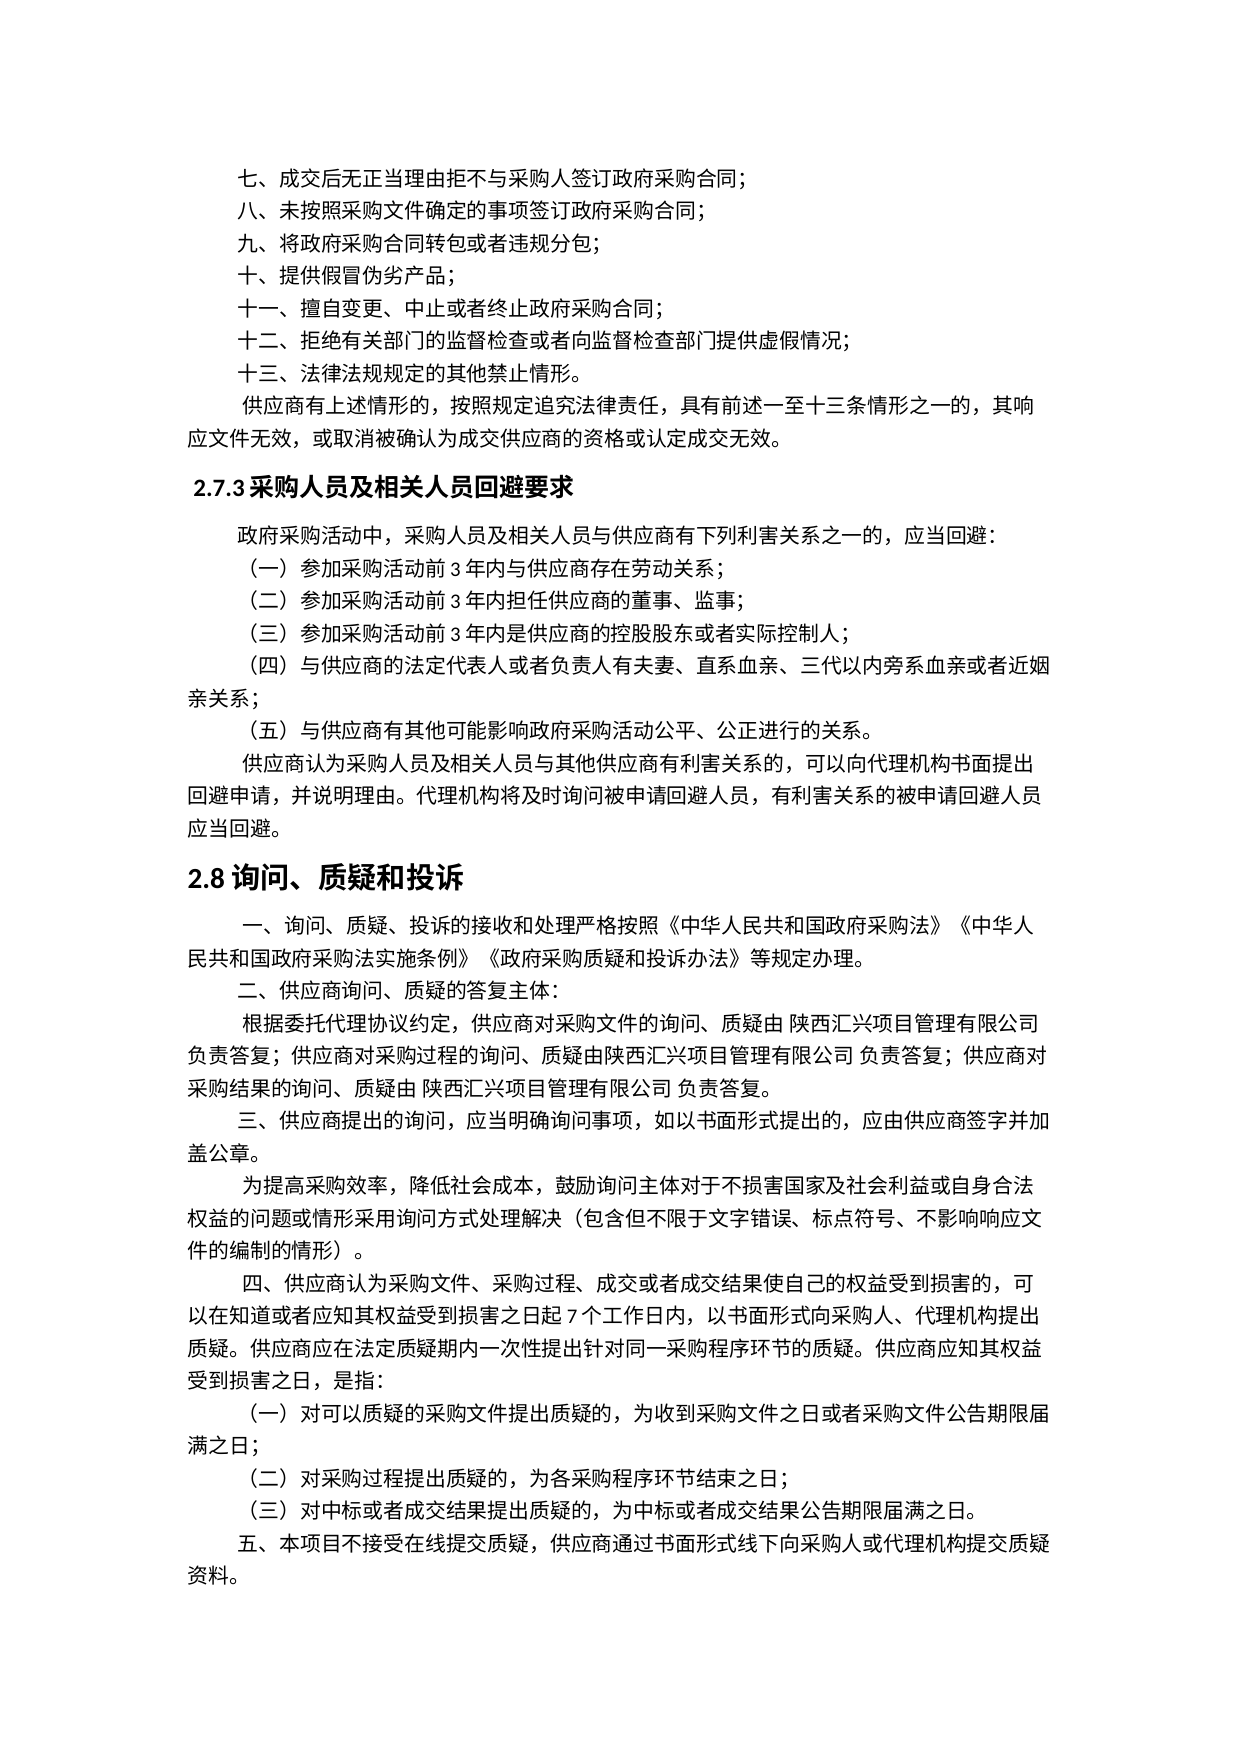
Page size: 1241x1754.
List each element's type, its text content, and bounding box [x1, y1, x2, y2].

text （三）参加采购活动前3年内是供应商的控股股东或者实际控制人； [187, 617, 1053, 649]
text 十一、擅自变更、中止或者终止政府采购合同； [187, 292, 1053, 324]
text 三、供应商提出的询问，应当明确询问事项，如以书面形式提出的，应由供应商签字并加盖公章。 [187, 1104, 1053, 1169]
text 五、本项目不接受在线提交质疑，供应商通过书面形式线下向采购人或代理机构提交质疑资料。 [187, 1527, 1053, 1592]
text （五）与供应商有其他可能影响政府采购活动公平、公正进行的关系。 [187, 714, 1053, 747]
text 政府采购活动中，采购人员及相关人员与供应商有下列利害关系之一的，应当回避： [187, 519, 1053, 552]
text 七、成交后无正当理由拒不与采购人签订政府采购合同； [187, 162, 1053, 194]
text 四、供应商认为采购文件、采购过程、成交或者成交结果使自己的权益受到损害的，可以在知道或者应知其权益受到损害之日起7个工作日内，以书面形式向采购人、代理机构提出质疑。供应商应在法定质疑期内一次性提出针对同一采购程序环节的质疑。供应商应知其权益受到损害之日，是指： [187, 1267, 1053, 1397]
text 十三、法律法规规定的其他禁止情形。 [187, 357, 1053, 389]
text 2.8询问、质疑和投诉 [187, 844, 1053, 909]
text 十、提供假冒伪劣产品； [187, 259, 1053, 292]
text 2.7.3采购人员及相关人员回避要求 [187, 454, 1053, 519]
text 为提高采购效率，降低社会成本，鼓励询问主体对于不损害国家及社会利益或自身合法权益的问题或情形采用询问方式处理解决（包含但不限于文字错误、标点符号、不影响响应文件的编制的情形）。 [187, 1169, 1053, 1267]
text 供应商有上述情形的，按照规定追究法律责任，具有前述一至十三条情形之一的，其响应文件无效，或取消被确认为成交供应商的资格或认定成交无效。 [187, 389, 1053, 454]
text （三）对中标或者成交结果提出质疑的，为中标或者成交结果公告期限届满之日。 [187, 1494, 1053, 1527]
text 一、询问、质疑、投诉的接收和处理严格按照《中华人民共和国政府采购法》《中华人民共和国政府采购法实施条例》《政府采购质疑和投诉办法》等规定办理。 [187, 909, 1053, 974]
text 根据委托代理协议约定，供应商对采购文件的询问、质疑由 陕西汇兴项目管理有限公司 负责答复；供应商对采购过程的询问、质疑由陕西汇兴项目管理有限公司 负责答复；供应商对采购结果的询问、质疑由 陕西汇兴项目管理有限公司 负责答复。 [187, 1007, 1053, 1104]
text （一）对可以质疑的采购文件提出质疑的，为收到采购文件之日或者采购文件公告期限届满之日； [187, 1397, 1053, 1462]
text 二、供应商询问、质疑的答复主体： [187, 974, 1053, 1007]
text 八、未按照采购文件确定的事项签订政府采购合同； [187, 194, 1053, 227]
text （四）与供应商的法定代表人或者负责人有夫妻、直系血亲、三代以内旁系血亲或者近姻亲关系； [187, 649, 1053, 714]
text 九、将政府采购合同转包或者违规分包； [187, 227, 1053, 259]
text 供应商认为采购人员及相关人员与其他供应商有利害关系的，可以向代理机构书面提出回避申请，并说明理由。代理机构将及时询问被申请回避人员，有利害关系的被申请回避人员应当回避。 [187, 747, 1053, 844]
text （二）对采购过程提出质疑的，为各采购程序环节结束之日； [187, 1462, 1053, 1494]
text （一）参加采购活动前3年内与供应商存在劳动关系； [187, 552, 1053, 584]
text 十二、拒绝有关部门的监督检查或者向监督检查部门提供虚假情况； [187, 324, 1053, 357]
text （二）参加采购活动前3年内担任供应商的董事、监事； [187, 584, 1053, 617]
